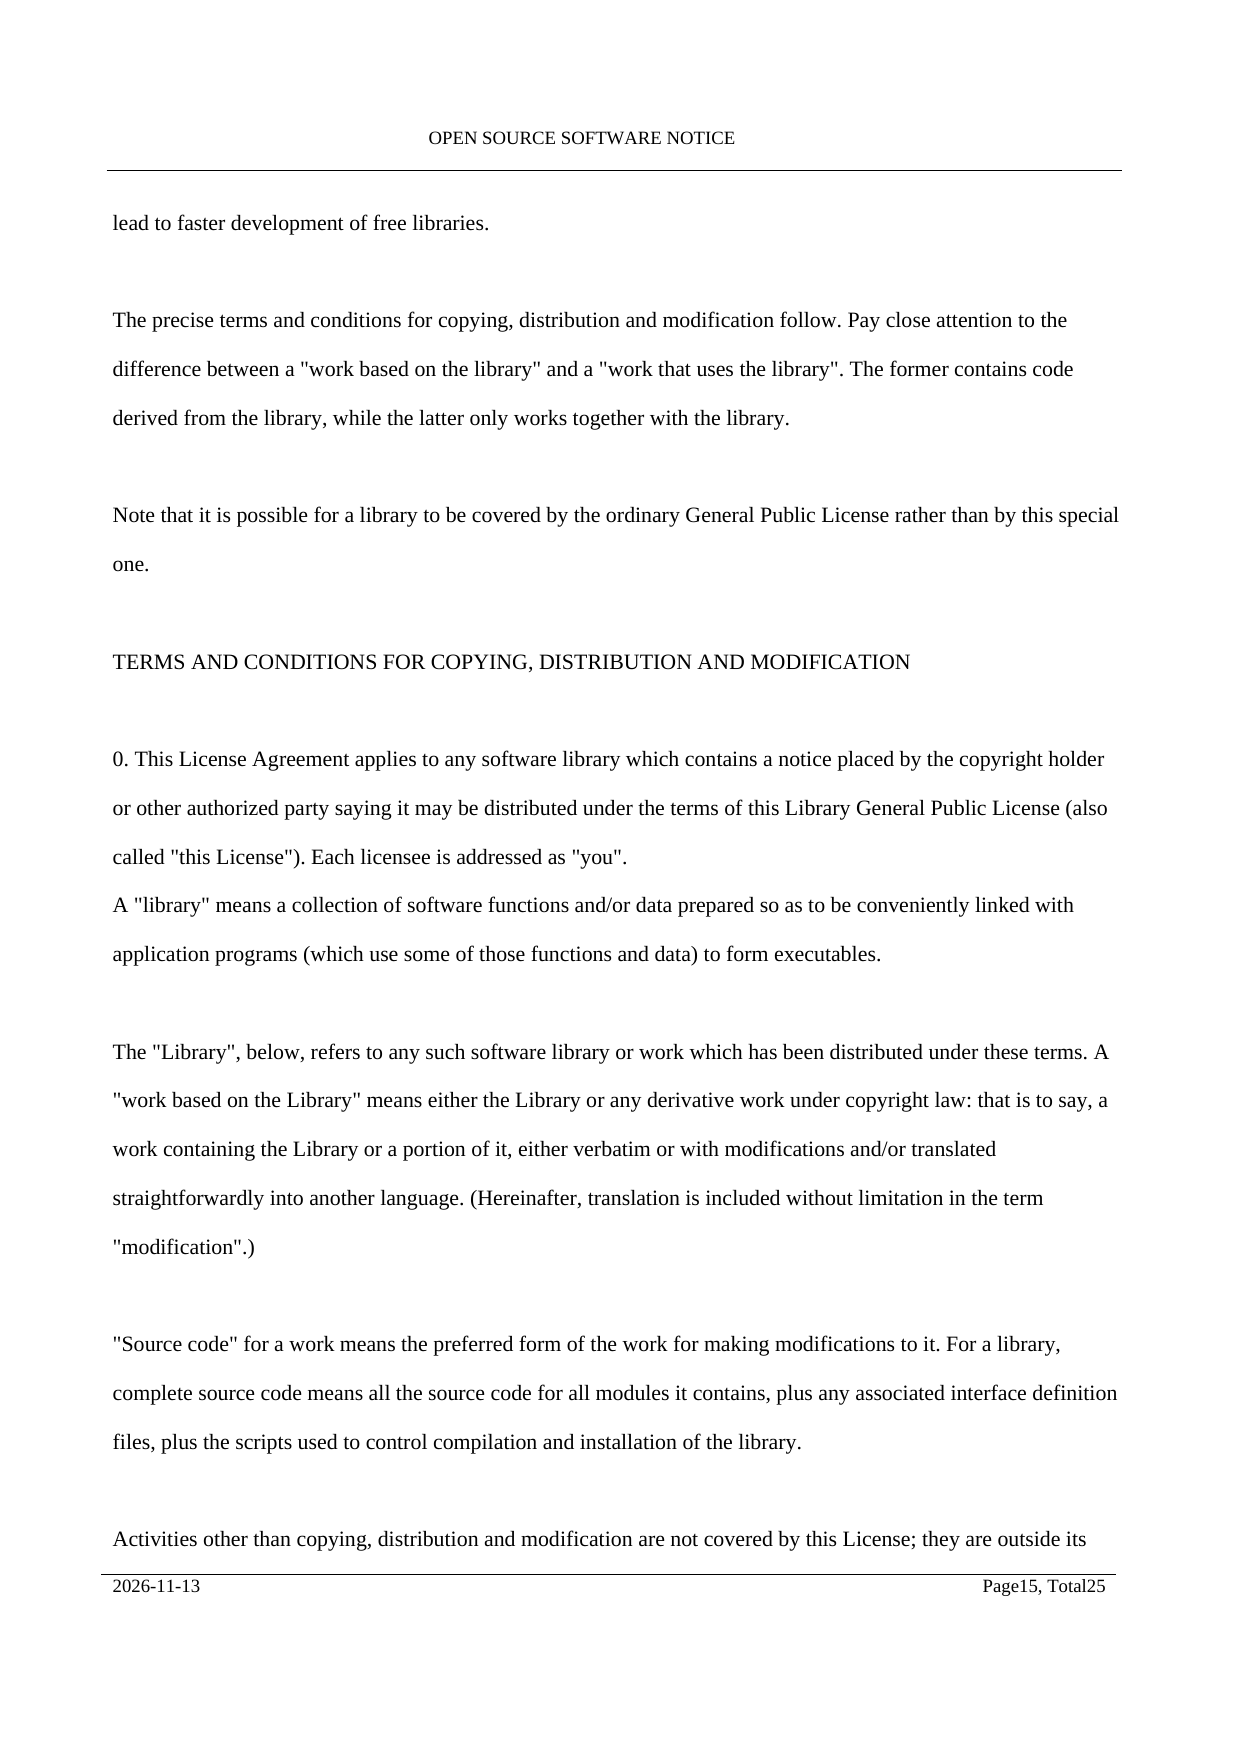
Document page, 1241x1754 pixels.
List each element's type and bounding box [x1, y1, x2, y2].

text [112, 206, 1128, 1555]
